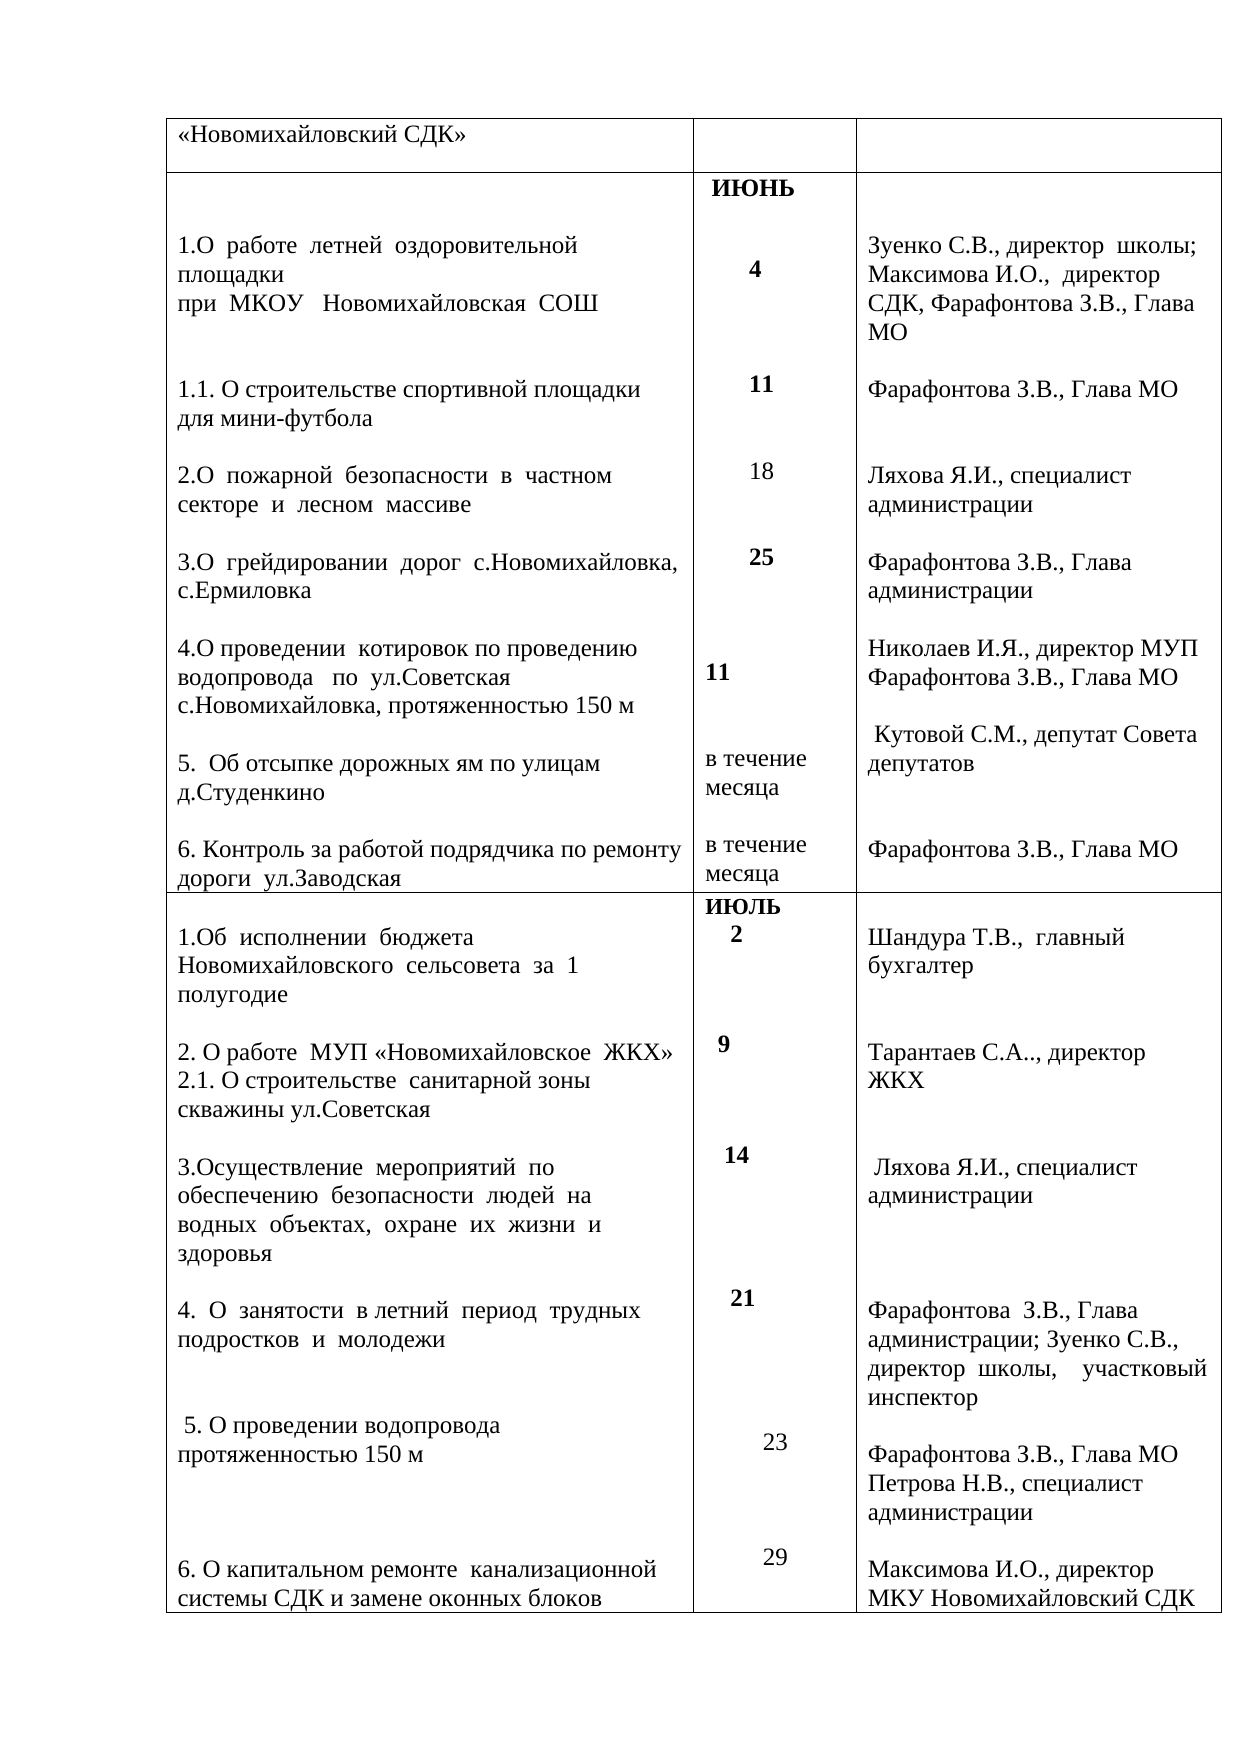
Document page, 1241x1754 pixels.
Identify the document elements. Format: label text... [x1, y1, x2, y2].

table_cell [167, 119, 693, 172]
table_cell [694, 119, 856, 172]
table_cell 1.О работе летней оздоровительной площадки при МКОУ Новомихайловская СОШ 1.1. О строительстве спортивной площадки для мини-футбола 2.О пожарной безопасности в частном секторе и лесном массиве 3.О грейдировании дорог с.Новомихайловка, с.Ермиловка 4.О проведении котировок по проведению водопровода по ул.Советская с.Новомихайловка, протяженностью 150 м 5. Об отсыпке дорожных ям по улицам д.Студенкино 6. Контроль за работой подрядчика по ремонту дороги ул.Заводская [167, 173, 693, 892]
table_cell ИЮЛЬ 2 9 14 21 23 29 [694, 893, 856, 1612]
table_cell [857, 119, 1221, 172]
table_cell ИЮНЬ 4 11 18 25 11 в течение месяца в течение месяца [694, 173, 856, 892]
table_cell 1.Об исполнении бюджета Новомихайловского сельсовета за 1 полугодие 2. О работе МУП «Новомихайловское ЖКХ» 2.1. О строительстве санитарной зоны скважины ул.Советская 3.Осуществление мероприятий по обеспечению безопасности людей на водных объектах, охране их жизни и здоровья 4. О занятости в летний период трудных подростков и молодежи 5. О проведении водопровода протяженностью 150 м 6. О капитальном ремонте канализационной системы СДК и замене оконных блоков [167, 893, 693, 1612]
table_cell Шандура Т.В., главный бухгалтер Тарантаев С.А.., директор ЖКХ Ляхова Я.И., специалист администрации Фарафонтова З.В., Глава администрации; Зуенко С.В., директор школы, участковый инспектор Фарафонтова З.В., Глава МО Петрова Н.В., специалист администрации Максимова И.О., директор МКУ Новомихайловский СДК [857, 893, 1221, 1612]
table_cell Зуенко С.В., директор школы; Максимова И.О., директор СДК, Фарафонтова З.В., Глава МО Фарафонтова З.В., Глава МО Ляхова Я.И., специалист администрации Фарафонтова З.В., Глава администрации Николаев И.Я., директор МУП Фарафонтова З.В., Глава МО Кутовой С.М., депутат Совета депутатов Фарафонтова З.В., Глава МО [857, 173, 1221, 892]
